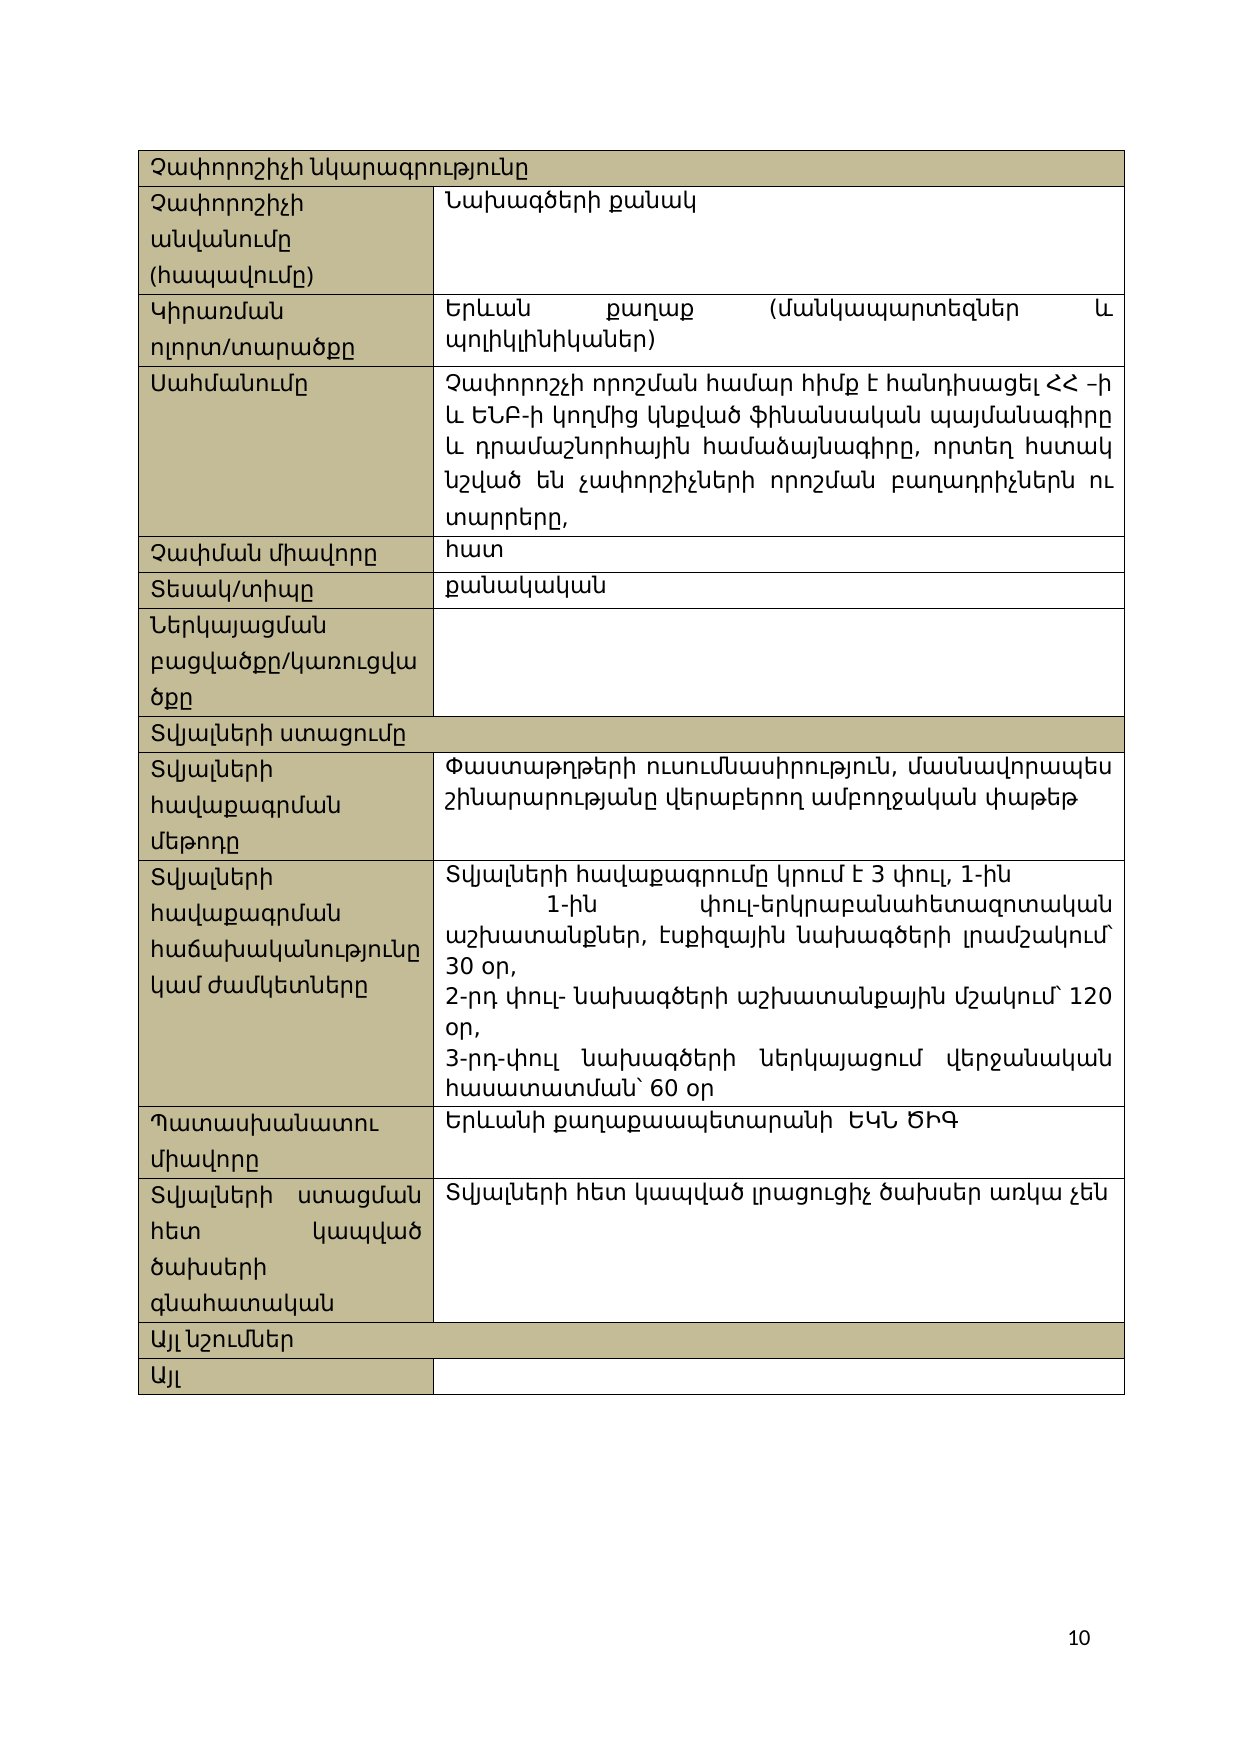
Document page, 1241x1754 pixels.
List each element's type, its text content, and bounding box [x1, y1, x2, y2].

table_cell [434, 1359, 1124, 1394]
table_cell Երևան քաղաք (մանկապարտեզներ և պոլիկլինիկաներ) [434, 295, 1124, 366]
table_cell Այլ [139, 1359, 433, 1394]
table_cell հատ [434, 537, 1124, 572]
table_cell Տեսակ/տիպը [139, 573, 433, 608]
table_cell Կիրառման ոլորտ/տարածքը [139, 295, 433, 366]
table_cell քանակական [434, 573, 1124, 608]
table_cell Այլ նշումներ [139, 1323, 1124, 1358]
table_cell Տվյալների հետ կապված լրացուցիչ ծախսեր առկա չեն [434, 1179, 1124, 1322]
table_cell Տվյալների հավաքագրման մեթոդը [139, 753, 433, 860]
table_cell Չափորոշիչի անվանումը (հապավումը) [139, 187, 433, 294]
table_cell Տվյալների ստացումը [139, 717, 1124, 752]
table_cell Տվյալների ստացման հետ կապված ծախսերի գնահատական [139, 1179, 433, 1322]
table_cell Չափորոշչի որոշման համար հիմք է հանդիսացել ՀՀ –ի և ԵՆԲ-ի կողմից կնքված ֆինանսական պայմանագիրը և դրամաշնորհային համաձայնագիրը, որտեղ հստակ նշված են չափորշիչների որոշման բաղադրիչներն ու տարրերը, [434, 367, 1124, 536]
table_cell Պատասխանատու միավորը [139, 1107, 433, 1178]
table_cell Նախագծերի քանակ [434, 187, 1124, 294]
table_cell Երևանի քաղաքաապետարանի ԵԿՆ ԾԻԳ [434, 1107, 1124, 1178]
table_cell Չափման միավորը [139, 537, 433, 572]
table_cell Տվյալների հավաքագրումը կրում է 3 փուլ, 1-ին 1-ին փուլ-երկրաբանահետազոտական աշխատանքներ, էսքիզային նախագծերի լրամշակում՝ 30 օր, 2-րդ փուլ- նախագծերի աշխատանքային մշակում՝ 120 օր, 3-րդ-փուլ նախագծերի ներկայացում վերջանական հասատատման՝ 60 օր [434, 861, 1124, 1106]
table_cell [434, 609, 1124, 716]
table_cell Սահմանումը [139, 367, 433, 536]
table_cell Տվյալների հավաքագրման հաճախականությունը կամ ժամկետները [139, 861, 433, 1106]
table_cell Փաստաթղթերի ուսումնասիրություն, մասնավորապես շինարարությանը վերաբերող ամբողջական փաթեթ [434, 753, 1124, 860]
table_header Չափորոշիչի նկարագրությունը [139, 151, 1124, 186]
table_cell Ներկայացման բացվածքը/կառուցվածքը [139, 609, 433, 716]
